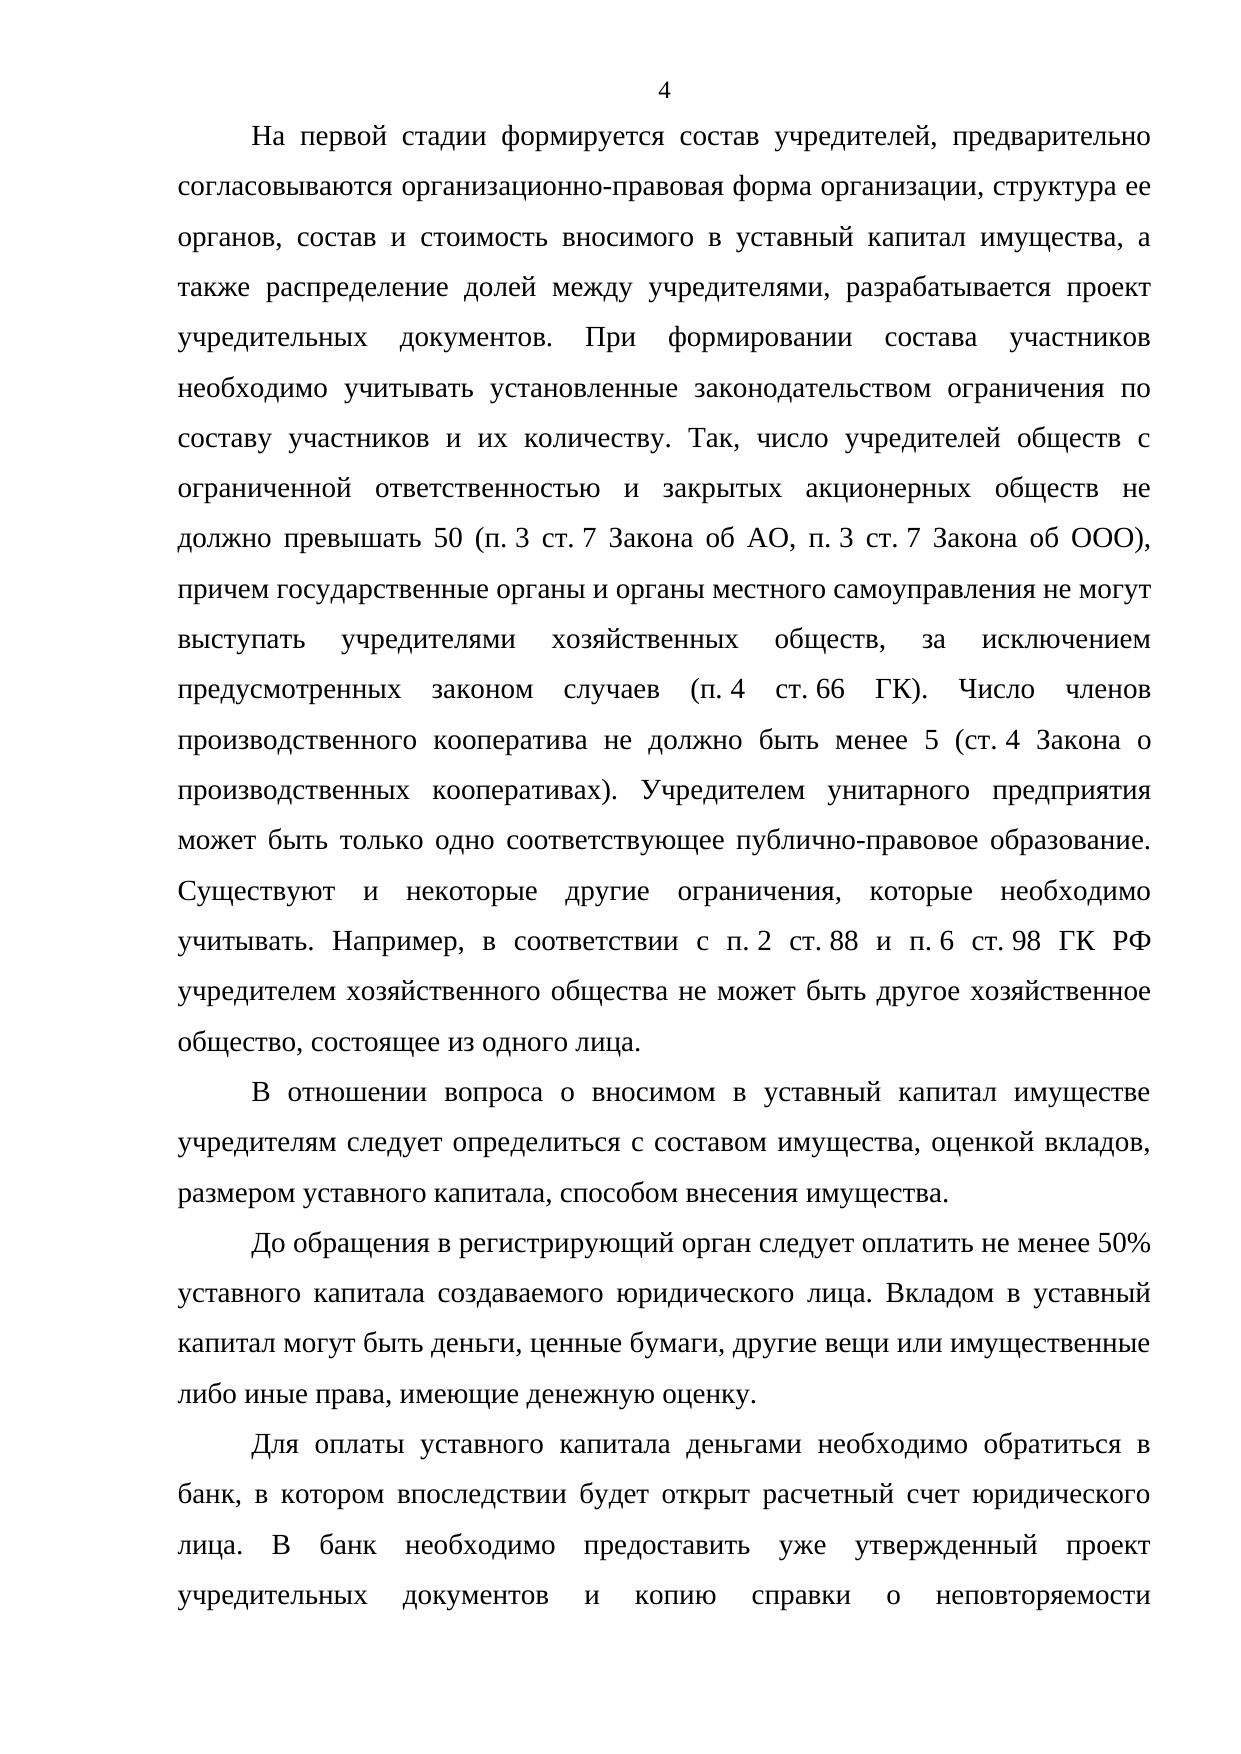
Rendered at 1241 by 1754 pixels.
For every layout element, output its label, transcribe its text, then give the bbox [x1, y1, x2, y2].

text До обращения в регистрирующий орган следует оплатить не менее 50% уставного капитала создаваемого юридического лица. Вкладом в уставный капитал могут быть деньги, ценные бумаги, другие вещи или имущественные либо иные права, имеющие денежную оценку. [177, 1225, 1152, 1409]
text На первой стадии формируется состав учредителей, предварительно согласовываются организационно-правовая форма организации, структура ее органов, состав и стоимость вносимого в уставный капитал имущества, а также распределение долей между учредителями, разрабатывается проект учредительных документов. При формировании состава участников необходимо учитывать установленные законодательством ограничения по составу участников и их количеству. Так, число учредителей обществ с ограниченной ответственностью и закрытых акционерных обществ не должно превышать 50 (п. 3 ст. 7 Закона об АО, п. 3 ст. 7 Закона об ООО), причем государственные органы и органы местного самоуправления не могут выступать учредителями хозяйственных обществ, за исключением предусмотренных законом случаев (п. 4 ст. 66 ГК). Число членов производственного кооператива не должно быть менее 5 (ст. 4 Закона о производственных кооперативах). Учредителем унитарного предприятия может быть только одно соответствующее публично-правовое образование. Существуют и некоторые другие ограничения, которые необходимо учитывать. Например, в соответствии с п. 2 ст. 88 и п. 6 ст. 98 ГК РФ учредителем хозяйственного общества не может быть другое хозяйственное общество, состоящее из одного лица. [177, 118, 1152, 1057]
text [177, 1426, 1152, 1611]
text В отношении вопроса о вносимом в уставный капитал имуществе учредителям следует определиться с составом имущества, оценкой вкладов, размером уставного капитала, способом внесения имущества. [177, 1074, 1152, 1208]
